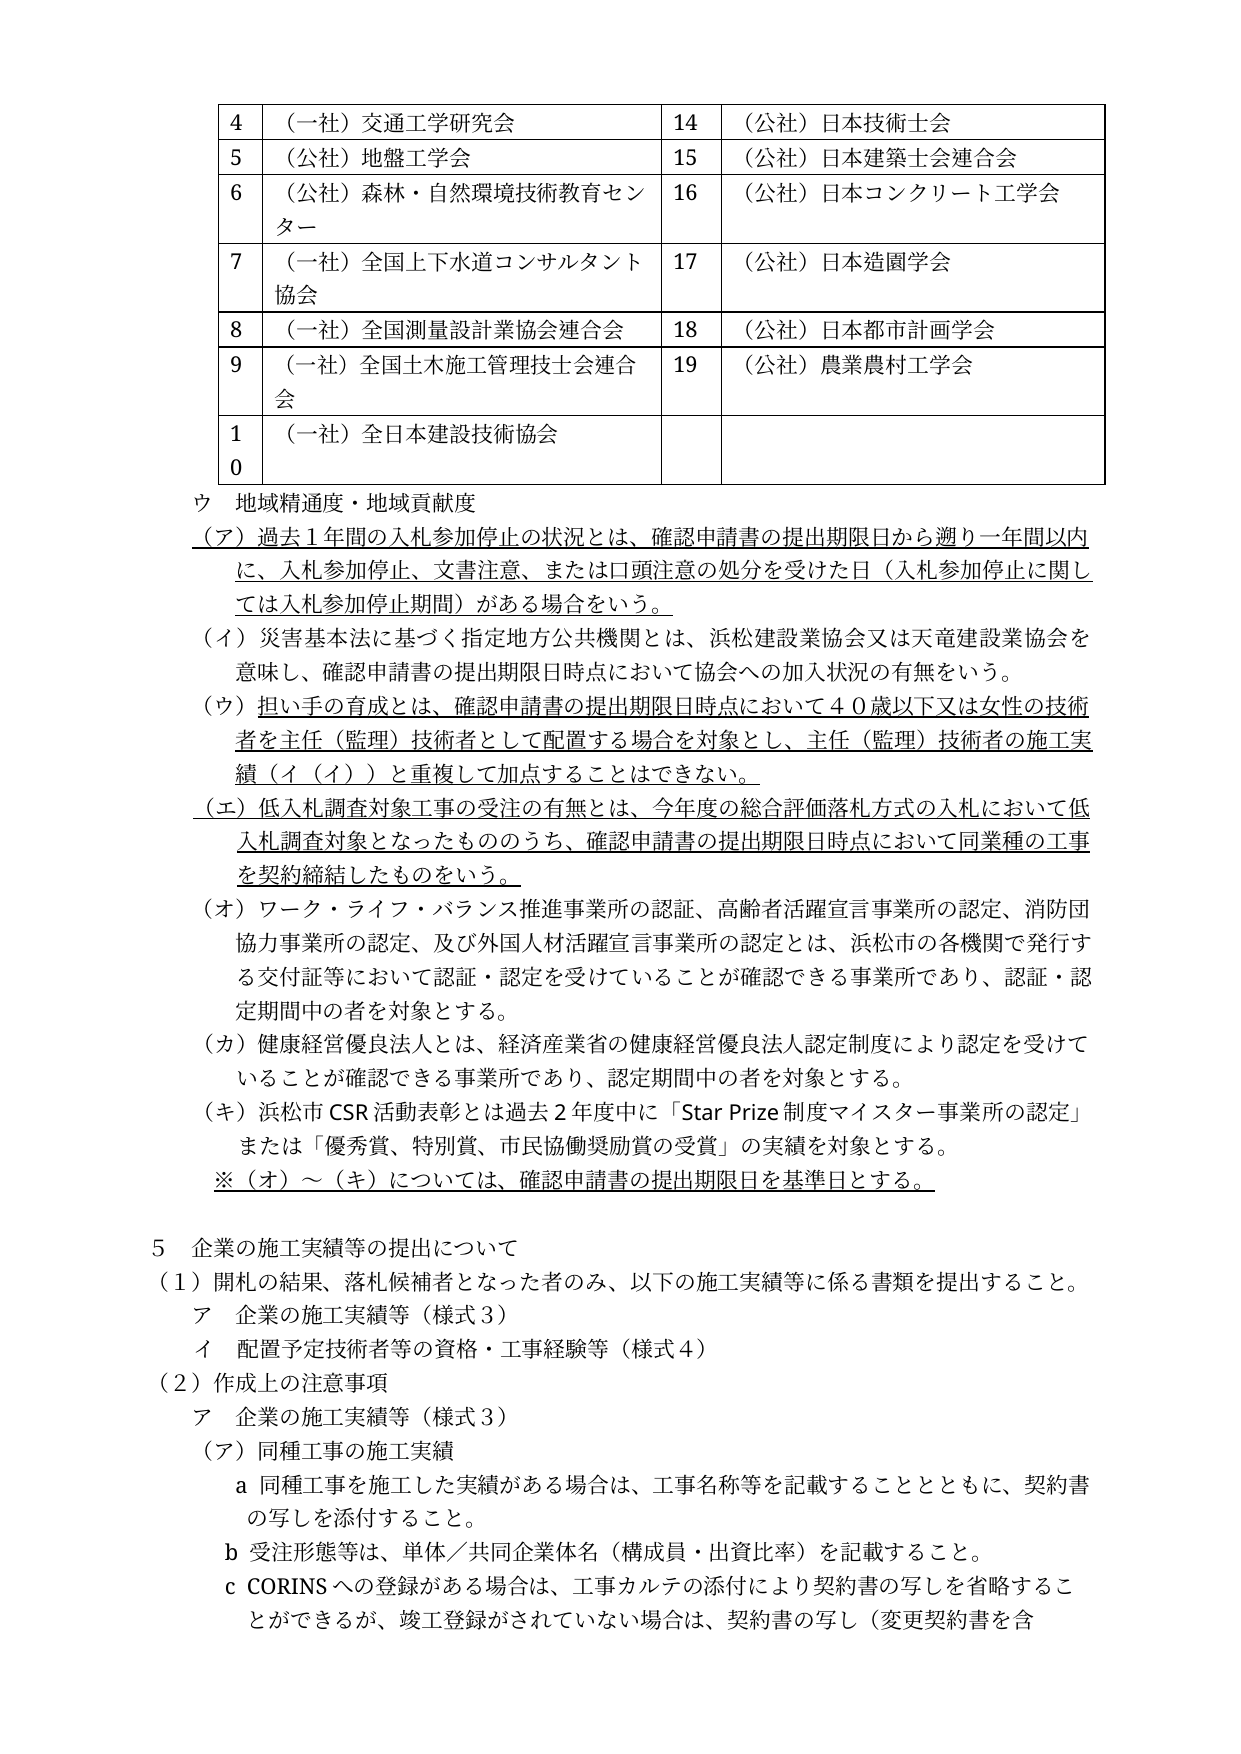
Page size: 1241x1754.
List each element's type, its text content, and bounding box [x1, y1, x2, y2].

table_cell （一社）交通工学研究会 [263, 105, 661, 139]
table_cell 17 [662, 244, 721, 311]
text （オ）ワーク・ライフ・バランス推進事業所の認証、高齢者活躍宣言事業所の認定、消防団協力事業所の認定、及び外国人材活躍宣言事業所の認定とは、浜松市の各機関で発行する交付証等において認証・認定を受けていることが確認できる事業所であり、認証・認定期間中の者を対象とする。 [191, 891, 1092, 1027]
text （１）開札の結果、落札候補者となった者のみ、以下の施工実績等に係る書類を提出すること。 [148, 1263, 1092, 1297]
table_cell （公社）森林・自然環境技術教育センター [263, 175, 661, 243]
table_cell 7 [219, 244, 262, 311]
table_cell 5 [219, 140, 262, 174]
table_cell [722, 416, 1104, 484]
text （カ）健康経営優良法人とは、経済産業省の健康経営優良法人認定制度により認定を受けていることが確認できる事業所であり、認定期間中の者を対象とする。 [192, 1027, 1092, 1094]
text a 同種工事を施工した実績がある場合は、工事名称等を記載することとともに、契約書の写しを添付すること。 [148, 1467, 1107, 1534]
table_cell 4 [219, 105, 262, 139]
text ア 企業の施工実績等（様式３） [148, 1399, 1092, 1433]
text ア 企業の施工実績等（様式３） [148, 1297, 1092, 1331]
text ※（オ）～（キ）については、確認申請書の提出期限日を基準日とする。 [192, 1162, 1092, 1196]
text （キ）浜松市CSR活動表彰とは過去2年度中に「Star Prize制度マイスター事業所の認定」または「優秀賞、特別賞、市民協働奨励賞の受賞」の実績を対象とする。 [192, 1094, 1092, 1162]
table_cell 18 [662, 313, 721, 346]
text （ア）同種工事の施工実績 [148, 1433, 1092, 1467]
table_cell （公社）日本技術士会 [722, 105, 1104, 139]
table_cell 9 [219, 348, 262, 415]
text （イ）災害基本法に基づく指定地方公共機関とは、浜松建設業協会又は天竜建設業協会を 意味し、確認申請書の提出期限日時点において協会への加入状況の有無をいう。 [191, 620, 1092, 688]
table_cell （一社）全国測量設計業協会連合会 [263, 313, 661, 346]
table_cell （公社）日本コンクリート工学会 [722, 175, 1104, 243]
text イ 配置予定技術者等の資格・工事経験等（様式４） [193, 1331, 1092, 1365]
table_cell 8 [219, 313, 262, 346]
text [148, 1568, 1092, 1636]
text ５ 企業の施工実績等の提出について [148, 1230, 1092, 1263]
table_cell （公社）日本都市計画学会 [722, 313, 1104, 346]
text ウ 地域精通度・地域貢献度 [148, 485, 1092, 519]
table_cell （一社）全国土木施工管理技士会連合会 [263, 348, 661, 415]
table_cell 10 [219, 416, 262, 484]
text （ウ）担い手の育成とは、確認申請書の提出期限日時点において４０歳以下又は女性の技術者を主任（監理）技術者として配置する場合を対象とし、主任（監理）技術者の施工実績（イ（イ））と重複して加点することはできない。 [148, 688, 1092, 789]
table_cell （公社）日本造園学会 [722, 244, 1104, 311]
table_cell （一社）全国上下水道コンサルタント協会 [263, 244, 661, 311]
table_cell 6 [219, 175, 262, 243]
text （エ）低入札調査対象工事の受注の有無とは、今年度の総合評価落札方式の入札において低入札調査対象となったもののうち、確認申請書の提出期限日時点において同業種の工事を契約締結したものをいう。 [193, 789, 1092, 891]
table_cell 14 [662, 105, 721, 139]
table_cell [662, 416, 721, 484]
text b 受注形態等は、単体／共同企業体名（構成員・出資比率）を記載すること。 [148, 1534, 1092, 1568]
text （ア）過去１年間の入札参加停止の状況とは、確認申請書の提出期限日から遡り一年間以内に、入札参加停止、文書注意、または口頭注意の処分を受けた日（入札参加停止に関しては入札参加停止期間）がある場合をいう。 [148, 519, 1092, 620]
table_cell （公社）地盤工学会 [263, 140, 661, 174]
table_cell 19 [662, 348, 721, 415]
table_cell （公社）日本建築士会連合会 [722, 140, 1104, 174]
table_cell 15 [662, 140, 721, 174]
text （２）作成上の注意事項 [148, 1365, 1092, 1399]
table_cell （一社）全日本建設技術協会 [263, 416, 661, 484]
table_cell 16 [662, 175, 721, 243]
table_cell （公社）農業農村工学会 [722, 348, 1104, 415]
